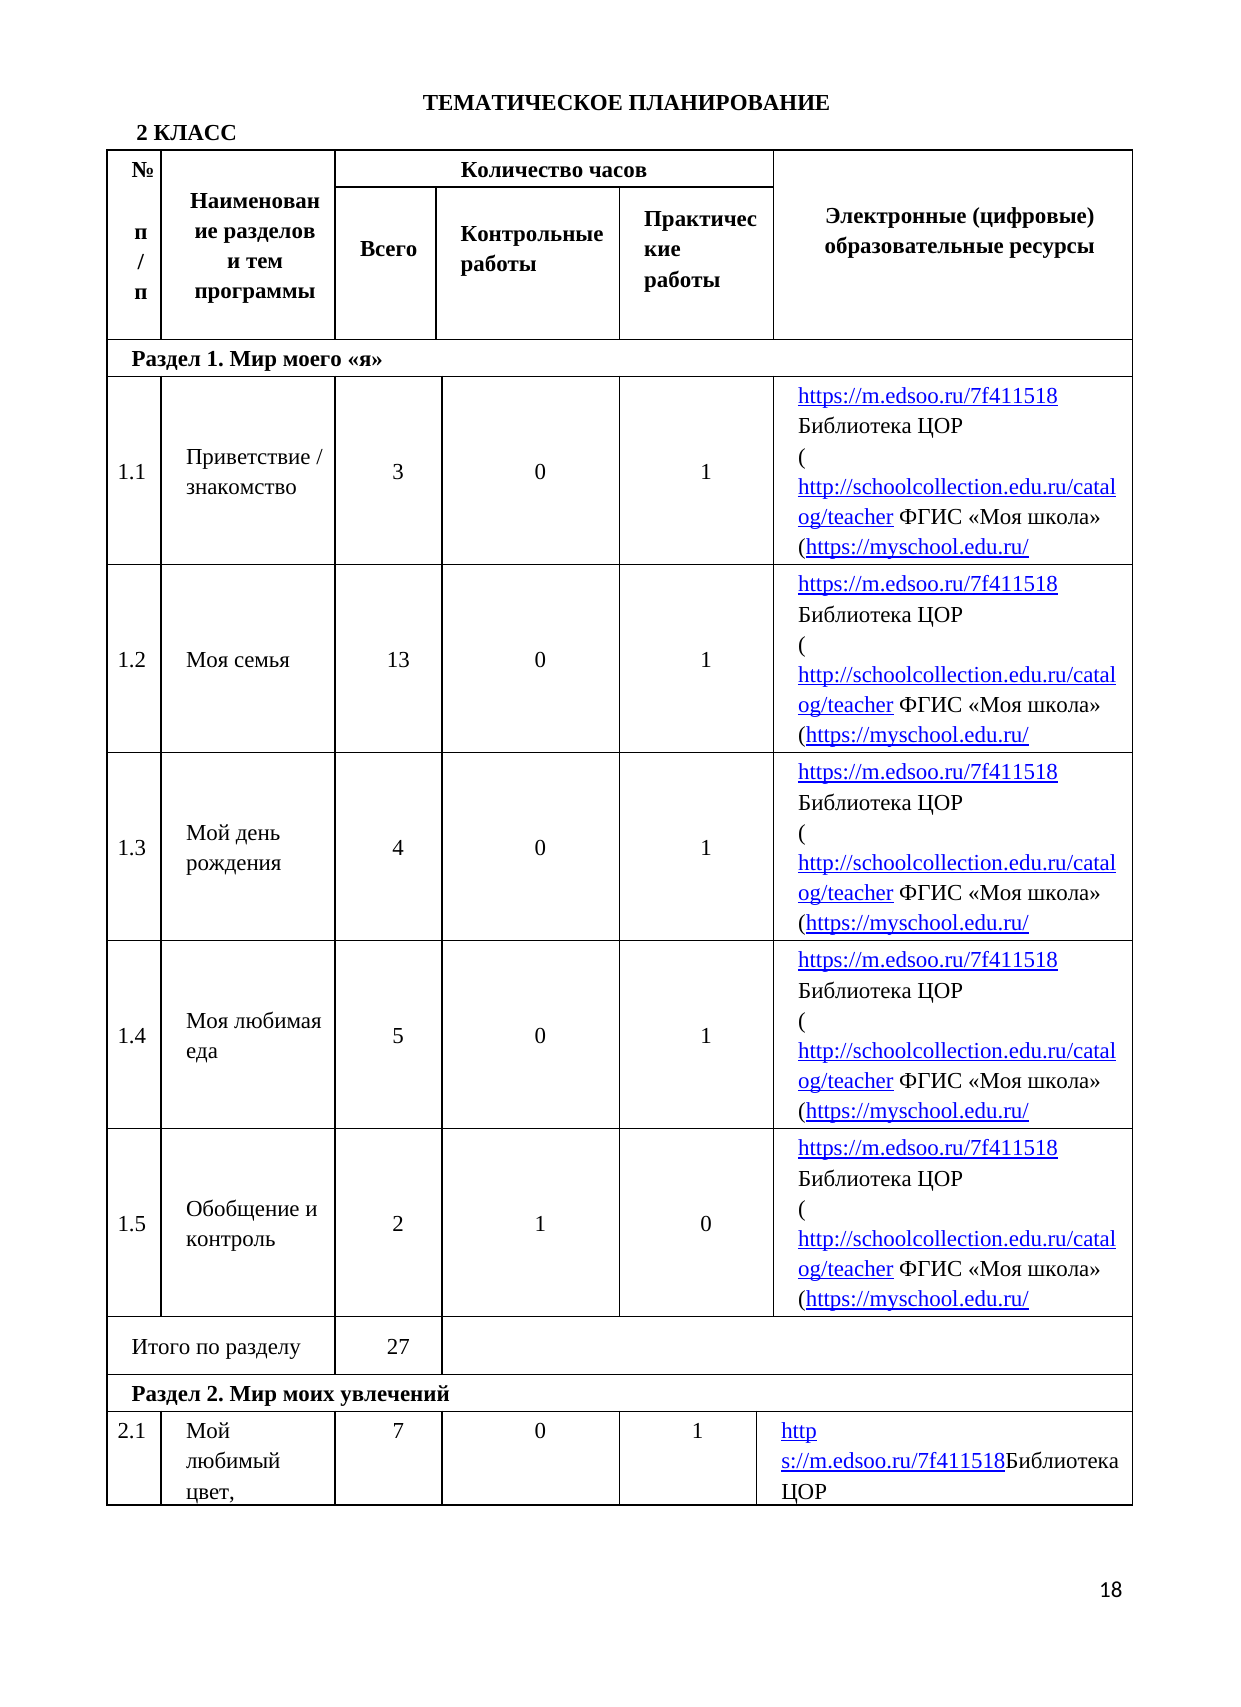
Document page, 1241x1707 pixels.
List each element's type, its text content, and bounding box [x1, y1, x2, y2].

table_cell 1 [620, 941, 773, 1128]
table_cell 1.2 [108, 565, 160, 752]
table_cell Обобщение и контроль [162, 1129, 334, 1316]
table_cell 1 [443, 1129, 619, 1316]
table_header Электронные (цифровые) образовательные ресурсы [774, 151, 1132, 339]
text 2 КЛАСС [131, 119, 1122, 145]
table_cell 1.4 [108, 941, 160, 1128]
table_cell 0 [443, 753, 619, 940]
table_cell Раздел 2. Мир моих увлечений [108, 1375, 1132, 1411]
table_cell 1 [620, 753, 773, 940]
table_cell Итого по разделу [108, 1317, 334, 1373]
table_cell 1 [620, 377, 773, 564]
table_cell 7 [336, 1412, 441, 1504]
table_cell 0 [443, 1412, 619, 1504]
table_cell Моя любимая еда [162, 941, 334, 1128]
table_cell Всего [336, 188, 435, 339]
table_cell 3 [336, 377, 441, 564]
table_cell Контрольные работы [437, 188, 619, 339]
table_cell 0 [443, 565, 619, 752]
table_cell 1 [620, 565, 773, 752]
table_cell 1 [620, 1412, 756, 1504]
table_cell 1.5 [108, 1129, 160, 1316]
table_cell 1.3 [108, 753, 160, 940]
table_cell https://m.edsoo.ru/7f411518 Библиотека ЦОР (http://schoolcollection.edu.ru/catalog/teacher ФГИС «Моя школа» (https://myschool.edu.ru/ [774, 1129, 1132, 1316]
table_cell 2.1 [108, 1412, 160, 1504]
table_cell [443, 1317, 1132, 1373]
table_cell 4 [336, 753, 441, 940]
table_cell 13 [336, 565, 441, 752]
table_cell 0 [443, 941, 619, 1128]
table_cell https://m.edsoo.ru/7f411518 Библиотека ЦОР (http://schoolcollection.edu.ru/catalog/teacher ФГИС «Моя школа» (https://myschool.edu.ru/ [774, 565, 1132, 752]
table_cell https://m.edsoo.ru/7f411518 Библиотека ЦОР (http://schoolcollection.edu.ru/catalog/teacher ФГИС «Моя школа» (https://myschool.edu.ru/ [774, 941, 1132, 1128]
table_header № п/п [108, 151, 160, 339]
table_header Количество часов [336, 151, 773, 186]
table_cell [162, 1412, 334, 1504]
text ТЕМАТИЧЕСКОЕ ПЛАНИРОВАНИЕ [131, 88, 1122, 115]
table_cell 1.1 [108, 377, 160, 564]
table_cell https://m.edsoo.ru/7f411518 Библиотека ЦОР (http://schoolcollection.edu.ru/catalog/teacher ФГИС «Моя школа» (https://myschool.edu.ru/ [774, 753, 1132, 940]
table_header Наименование разделов и тем программы [162, 151, 334, 339]
table_cell 0 [620, 1129, 773, 1316]
table_cell Приветствие / знакомство [162, 377, 334, 564]
table_cell 27 [336, 1317, 441, 1373]
table_cell 5 [336, 941, 441, 1128]
table_cell Моя семья [162, 565, 334, 752]
table_cell 0 [443, 377, 619, 564]
table_cell https://m.edsoo.ru/7f411518 Библиотека ЦОР (http://schoolcollection.edu.ru/catalog/teacher ФГИС «Моя школа» (https://myschool.edu.ru/ [774, 377, 1132, 564]
table_cell Мой день рождения [162, 753, 334, 940]
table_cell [757, 1412, 1132, 1504]
table_cell 2 [336, 1129, 441, 1316]
table_cell Практические работы [620, 188, 773, 339]
table_cell Раздел 1. Мир моего «я» [108, 340, 1132, 376]
